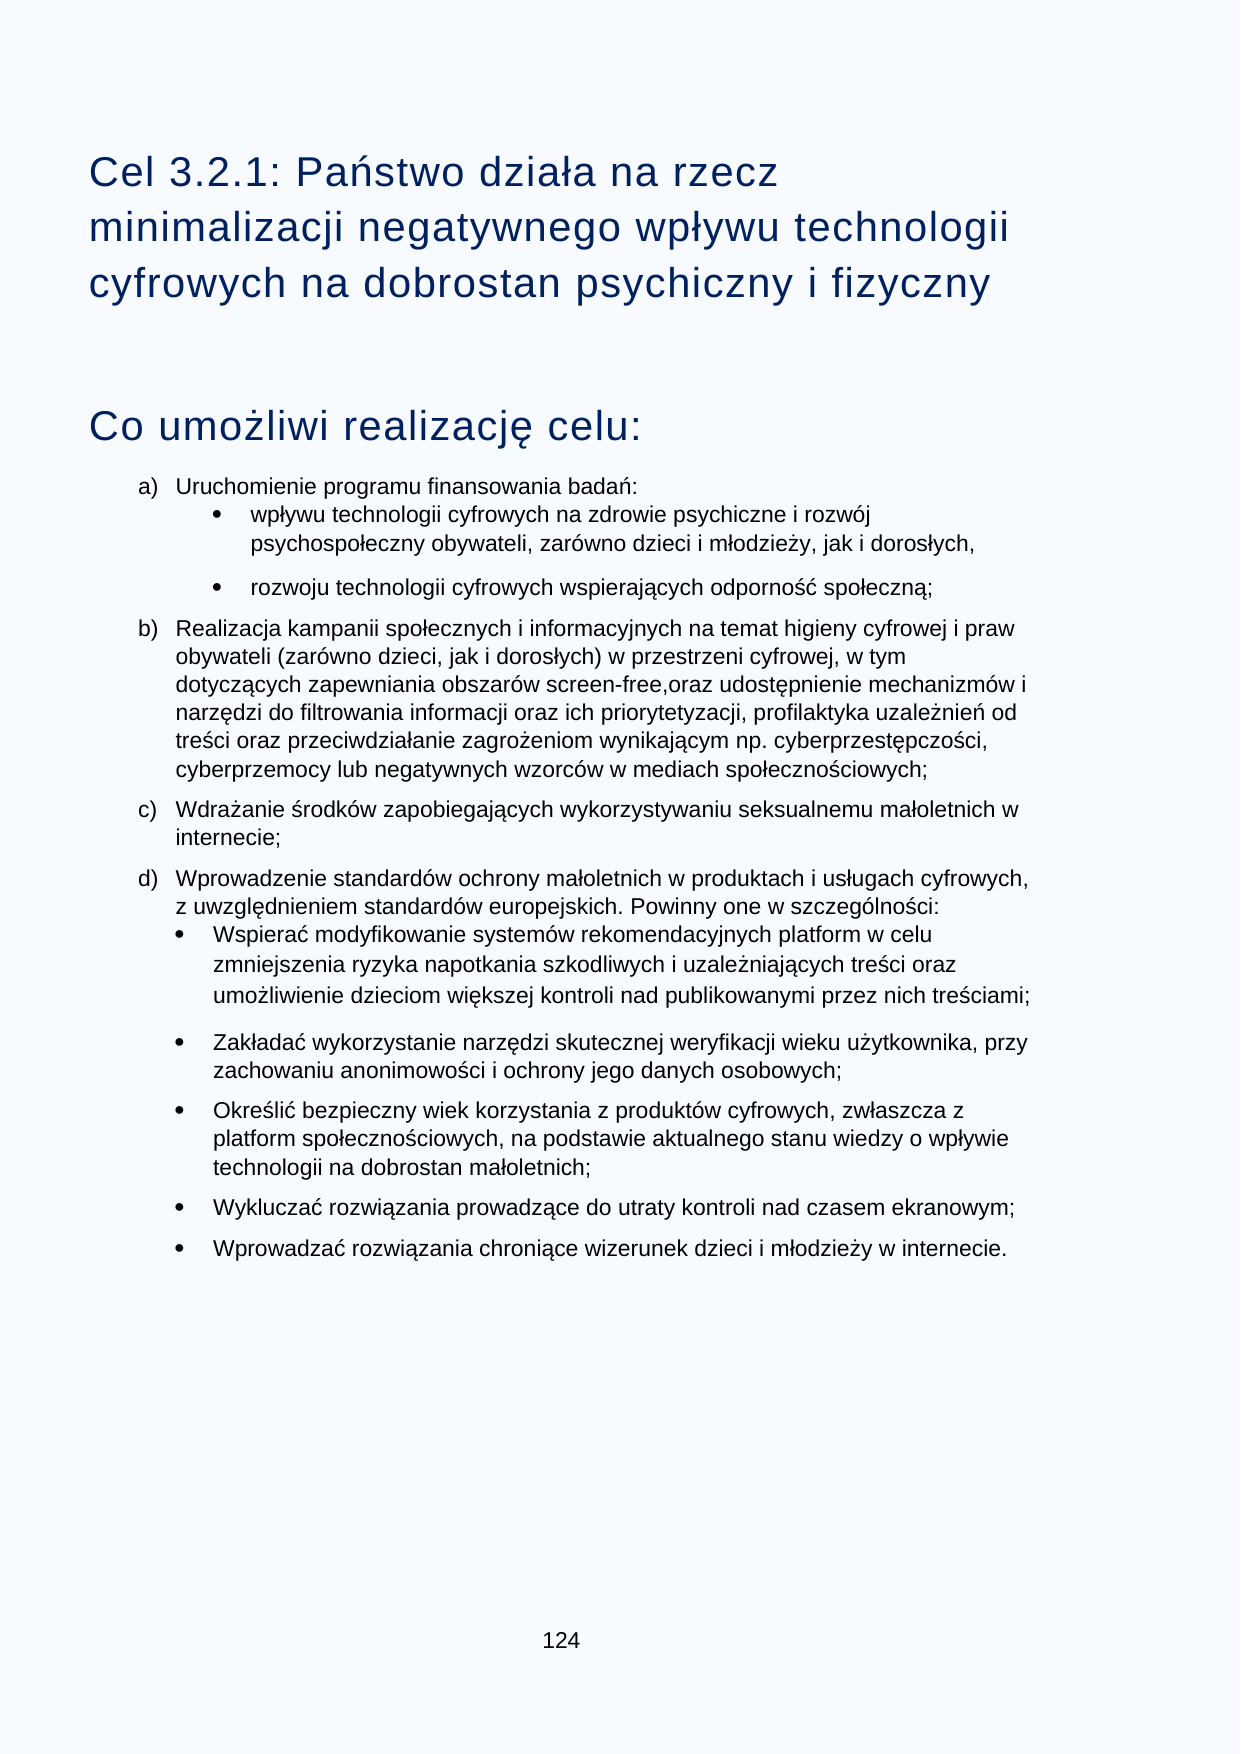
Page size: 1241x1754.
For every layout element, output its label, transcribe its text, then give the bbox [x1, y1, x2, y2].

list Wdrażanie środków zapobiegających wykorzystywaniu seksualnemu małoletnich w internecie; [138, 796, 1033, 851]
list Wprowadzać rozwiązania chroniące wizerunek dzieci i młodzieży w internecie. [175, 1235, 1033, 1261]
list rozwoju technologii cyfrowych wspierających odporność społeczną; [213, 574, 1033, 601]
list Wspierać modyfikowanie systemów rekomendacyjnych platform w celu zmniejszenia ryzyka napotkania szkodliwych i uzależniających treści oraz umożliwienie dzieciom większej kontroli nad publikowanymi przez nich treściami; [175, 921, 1033, 1008]
list Uruchomienie programu finansowania badań: [138, 473, 1033, 499]
subtitle Co umożliwi realizację celu: [89, 401, 1033, 449]
list Określić bezpieczny wiek korzystania z produktów cyfrowych, zwłaszcza z platform społecznościowych, na podstawie aktualnego stanu wiedzy o wpływie technologii na dobrostan małoletnich; [175, 1097, 1033, 1180]
list Realizacja kampanii społecznych i informacyjnych na temat higieny cyfrowej i praw obywateli (zarówno dzieci, jak i dorosłych) w przestrzeni cyfrowej, w tym dotyczących zapewniania obszarów screen-free,oraz udostępnienie mechanizmów i narzędzi do filtrowania informacji oraz ich priorytetyzacji, profilaktyka uzależnień od treści oraz przeciwdziałanie zagrożeniom wynikającym np. cyberprzestępczości, cyberprzemocy lub negatywnych wzorców w mediach społecznościowych; [138, 615, 1033, 782]
list Zakładać wykorzystanie narzędzi skutecznej weryfikacji wieku użytkownika, przy zachowaniu anonimowości i ochrony jego danych osobowych; [175, 1028, 1033, 1083]
subtitle Cel 3.2.1: Państwo działa na rzecz minimalizacji negatywnego wpływu technologii cyfrowych na dobrostan psychiczny i fizyczny [89, 148, 1033, 306]
list Wprowadzenie standardów ochrony małoletnich w produktach i usługach cyfrowych, z uwzględnieniem standardów europejskich. Powinny one w szczególności: [138, 865, 1033, 919]
list wpływu technologii cyfrowych na zdrowie psychiczne i rozwój psychospołeczny obywateli, zarówno dzieci i młodzieży, jak i dorosłych, [213, 501, 1033, 556]
list Wykluczać rozwiązania prowadzące do utraty kontroli nad czasem ekranowym; [175, 1194, 1033, 1220]
